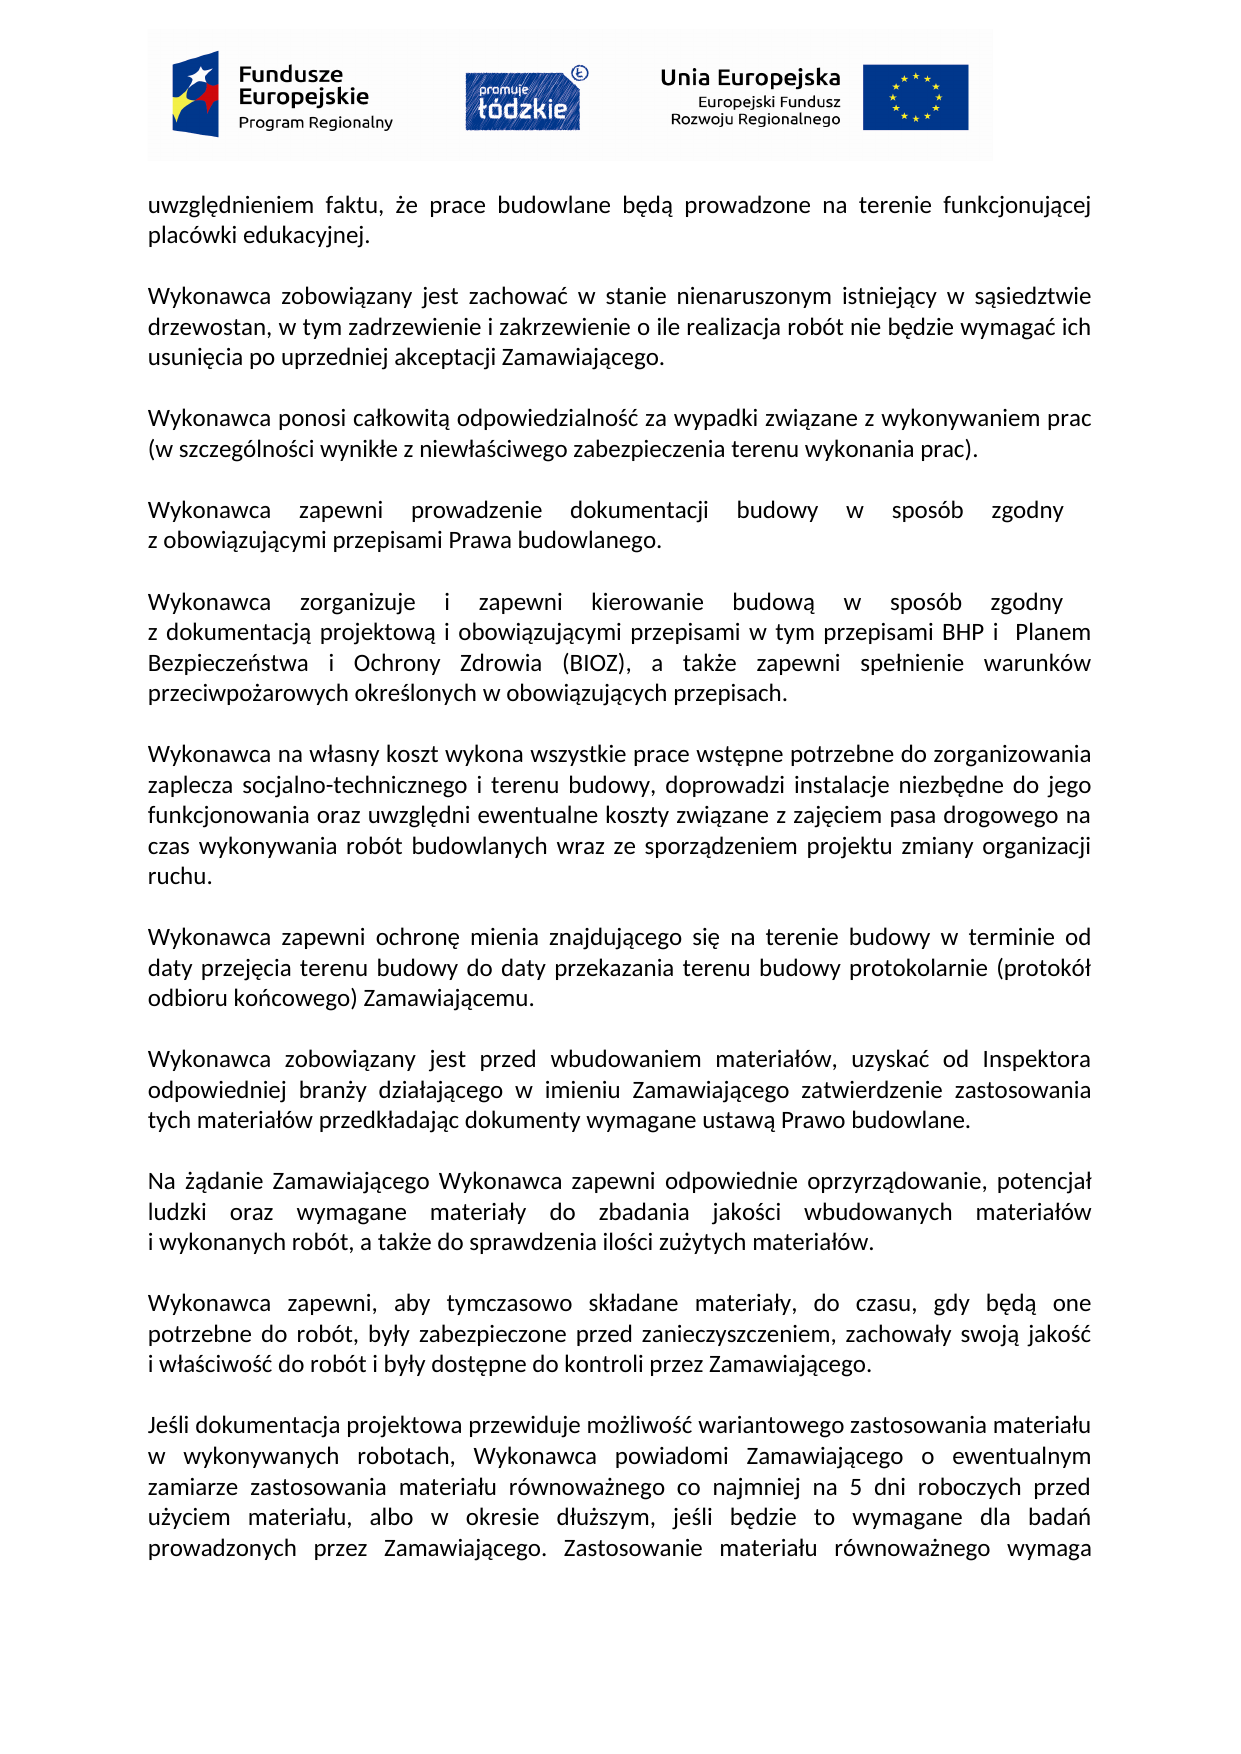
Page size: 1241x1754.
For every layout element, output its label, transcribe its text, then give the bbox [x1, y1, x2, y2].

picture [147, 29, 993, 161]
text Wykonawca zobowiązany jest przed wbudowaniem materiałów, uzyskać od Inspektora odpowiedniej branży działającego w imieniu Zamawiającego zatwierdzenie zastosowania tych materiałów przedkładając dokumenty wymagane ustawą Prawo budowlane. [148, 1043, 1093, 1135]
text Wykonawca ponosi całkowitą odpowiedzialność za wypadki związane z wykonywaniem prac (w szczególności wynikłe z niewłaściwego zabezpieczenia terenu wykonania prac). [148, 402, 1093, 463]
text Wykonawca zapewni, aby tymczasowo składane materiały, do czasu, gdy będą one potrzebne do robót, były zabezpieczone przed zanieczyszczeniem, zachowały swoją jakość i właściwość do robót i były dostępne do kontroli przez Zamawiającego. [148, 1288, 1093, 1379]
text Wykonawca zorganizuje i zapewni kierowanie budową w sposób zgodny z dokumentacją projektową i obowiązującymi przepisami w tym przepisami BHP i Planem Bezpieczeństwa i Ochrony Zdrowia (BIOZ), a także zapewni spełnienie warunków przeciwpożarowych określonych w obowiązujących przepisach. [148, 586, 1093, 708]
text Wykonawca zapewni prowadzenie dokumentacji budowy w sposób zgodny z obowiązującymi przepisami Prawa budowlanego. [148, 494, 1093, 555]
text Wykonawca zobowiązany jest zachować w stanie nienaruszonym istniejący w sąsiedztwie drzewostan, w tym zadrzewienie i zakrzewienie o ile realizacja robót nie będzie wymagać ich usunięcia po uprzedniej akceptacji Zamawiającego. [148, 280, 1093, 372]
text Na żądanie Zamawiającego Wykonawca zapewni odpowiednie oprzyrządowanie, potencjał ludzki oraz wymagane materiały do zbadania jakości wbudowanych materiałów i wykonanych robót, a także do sprawdzenia ilości zużytych materiałów. [148, 1166, 1093, 1257]
text Wykonawca zapewni ochronę mienia znajdującego się na terenie budowy w terminie od daty przejęcia terenu budowy do daty przekazania terenu budowy protokolarnie (protokół odbioru końcowego) Zamawiającemu. [148, 921, 1093, 1013]
text Wykonawca na własny koszt wykona wszystkie prace wstępne potrzebne do zorganizowania zaplecza socjalno-technicznego i terenu budowy, doprowadzi instalacje niezbędne do jego funkcjonowania oraz uwzględni ewentualne koszty związane z zajęciem pasa drogowego na czas wykonywania robót budowlanych wraz ze sporządzeniem projektu zmiany organizacji ruchu. [148, 738, 1093, 891]
